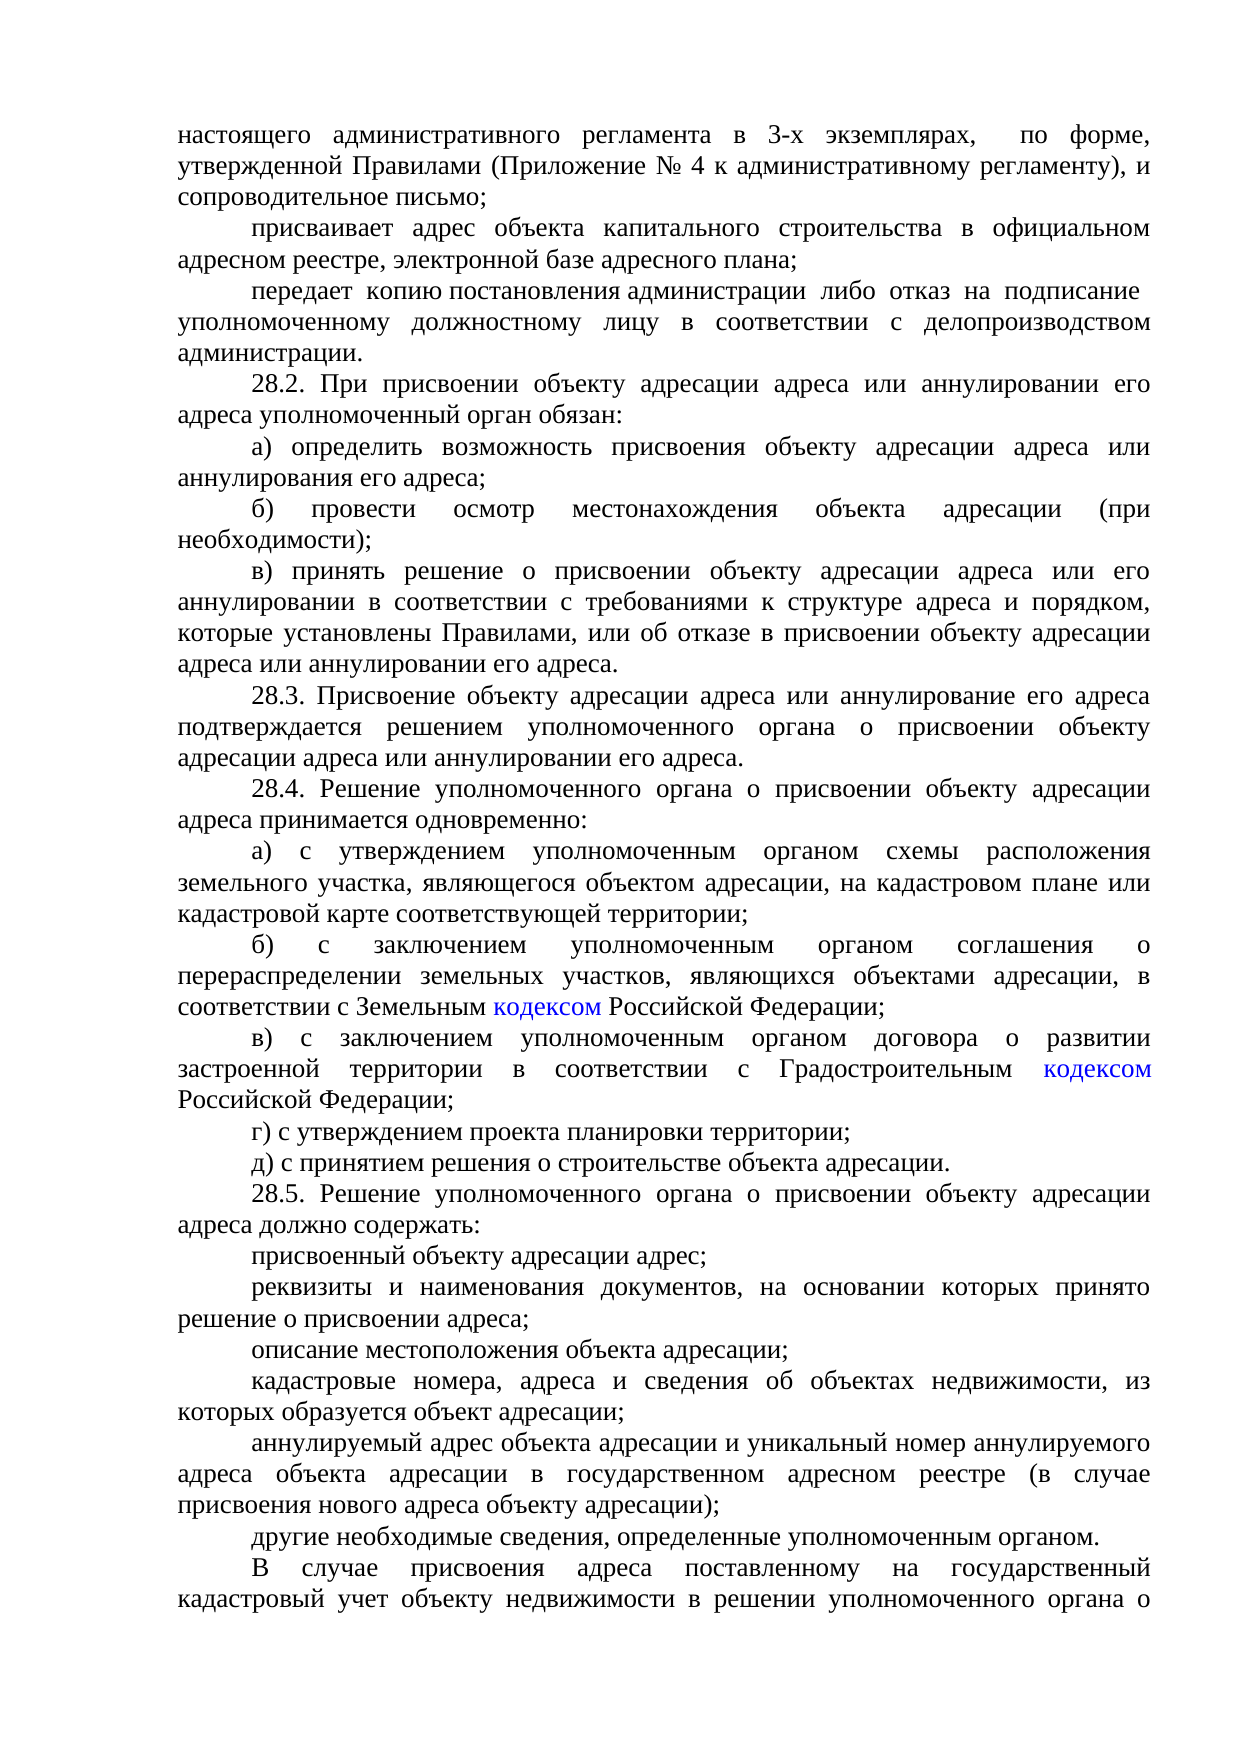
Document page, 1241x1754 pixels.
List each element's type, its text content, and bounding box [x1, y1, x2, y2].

text аннулируемый адрес объекта адресации и уникальный номер аннулируемого адреса объекта адресации в государственном адресном реестре (в случае присвоения нового адреса объекту адресации); [177, 1426, 1152, 1520]
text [177, 118, 1152, 212]
text описание местоположения объекта адресации; [177, 1333, 1152, 1364]
text 28.3. Присвоение объекту адресации адреса или аннулирование его адреса подтверждается решением уполномоченного органа о присвоении объекту адресации адреса или аннулировании его адреса. [177, 679, 1152, 772]
text в) принять решение о присвоении объекту адресации адреса или его аннулировании в соответствии с требованиями к структуре адреса и порядком, которые установлены Правилами, или об отказе в присвоении объекту адресации адреса или аннулировании его адреса. [177, 554, 1152, 679]
text г) с утверждением проекта планировки территории; [177, 1115, 1152, 1146]
text 28.4. Решение уполномоченного органа о присвоении объекту адресации адреса принимается одновременно: [177, 772, 1152, 834]
text передает копию постановления администрации либо отказ на подписание уполномоченному должностному лицу в соответствии с делопроизводством администрации. [177, 274, 1152, 367]
text 28.5. Решение уполномоченного органа о присвоении объекту адресации адреса должно содержать: [177, 1177, 1152, 1239]
text другие необходимые сведения, определенные уполномоченным органом. [177, 1520, 1152, 1551]
text реквизиты и наименования документов, на основании которых принято решение о присвоении адреса; [177, 1271, 1152, 1333]
text б) с заключением уполномоченным органом соглашения о перераспределении земельных участков, являющихся объектами адресации, в соответствии с Земельным кодексом Российской Федерации; [177, 928, 1152, 1021]
text кадастровые номера, адреса и сведения об объектах недвижимости, из которых образуется объект адресации; [177, 1364, 1152, 1426]
text в) с заключением уполномоченным органом договора о развитии застроенной территории в соответствии с Градостроительным кодексом Российской Федерации; [177, 1021, 1152, 1115]
text 28.2. При присвоении объекту адресации адреса или аннулировании его адреса уполномоченный орган обязан: [177, 367, 1152, 429]
text присваивает адрес объекта капитального строительства в официальном адресном реестре, электронной базе адресного плана; [177, 212, 1152, 274]
text а) определить возможность присвоения объекту адресации адреса или аннулирования его адреса; [177, 429, 1152, 492]
text присвоенный объекту адресации адрес; [177, 1239, 1152, 1271]
text б) провести осмотр местонахождения объекта адресации (при необходимости); [177, 492, 1152, 554]
text а) с утверждением уполномоченным органом схемы расположения земельного участка, являющегося объектом адресации, на кадастровом плане или кадастровой карте соответствующей территории; [177, 834, 1152, 928]
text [177, 1551, 1152, 1613]
text д) с принятием решения о строительстве объекта адресации. [177, 1146, 1152, 1177]
